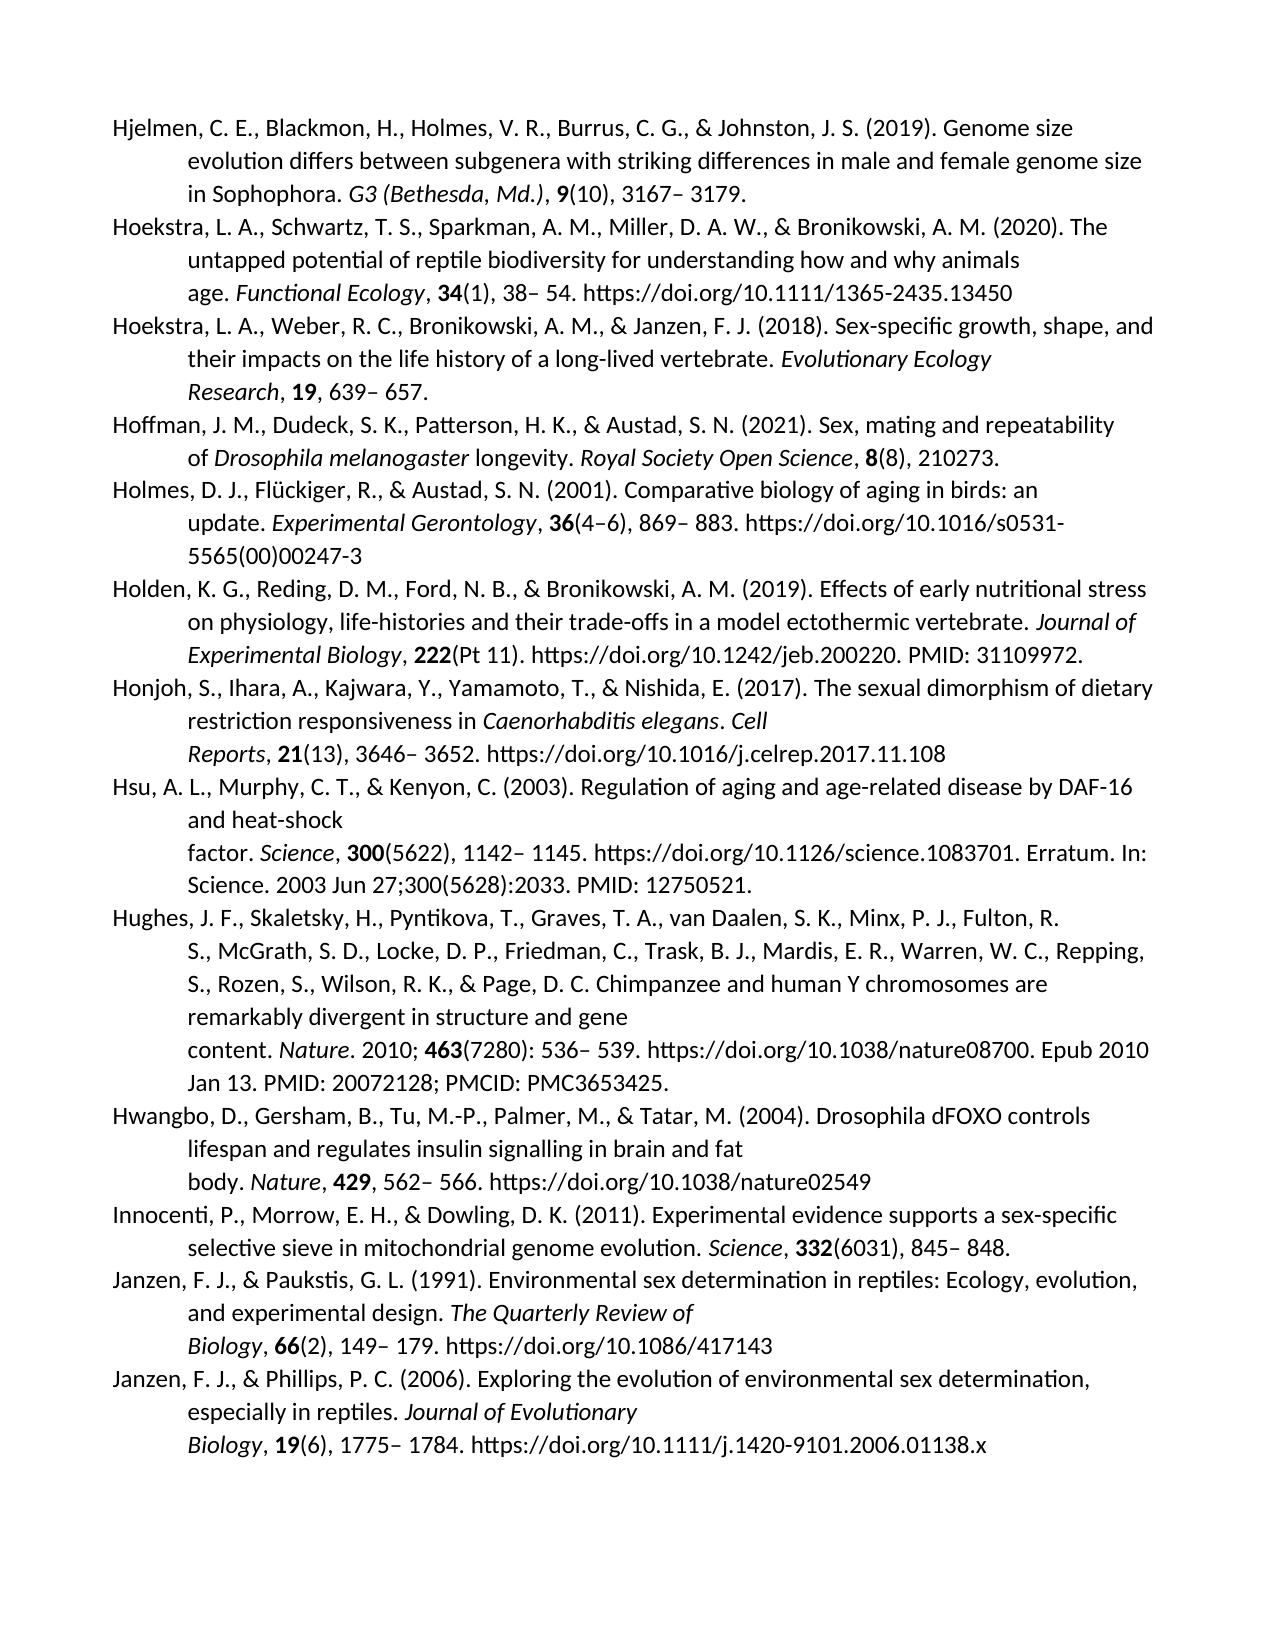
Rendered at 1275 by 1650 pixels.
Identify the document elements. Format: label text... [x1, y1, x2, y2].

text Janzen, F. J., & Paukstis, G. L. (1991). Environmental sex determination in reptiles: Ecology, evolution, and experimental design. The Quarterly Review of Biology, 66(2), 149– 179. https://doi.org/10.1086/417143 [112, 1264, 1162, 1361]
text Innocenti, P., Morrow, E. H., & Dowling, D. K. (2011). Experimental evidence supports a sex-specific selective sieve in mitochondrial genome evolution. Science, 332(6031), 845– 848. [112, 1199, 1162, 1262]
text Hoekstra, L. A., Schwartz, T. S., Sparkman, A. M., Miller, D. A. W., & Bronikowski, A. M. (2020). The untapped potential of reptile biodiversity for understanding how and why animals age. Functional Ecology, 34(1), 38– 54. https://doi.org/10.1111/1365-2435.13450 [112, 211, 1162, 308]
text Honjoh, S., Ihara, A., Kajwara, Y., Yamamoto, T., & Nishida, E. (2017). The sexual dimorphism of dietary restriction responsiveness in Caenorhabditis elegans. Cell Reports, 21(13), 3646– 3652. https://doi.org/10.1016/j.celrep.2017.11.108 [112, 672, 1162, 768]
text Hsu, A. L., Murphy, C. T., & Kenyon, C. (2003). Regulation of aging and age-related disease by DAF-16 and heat-shock factor. Science, 300(5622), 1142– 1145. https://doi.org/10.1126/science.1083701. Erratum. In: Science. 2003 Jun 27;300(5628):2033. PMID: 12750521. [112, 771, 1162, 900]
text Hjelmen, C. E., Blackmon, H., Holmes, V. R., Burrus, C. G., & Johnston, J. S. (2019). Genome size evolution differs between subgenera with striking differences in male and female genome size in Sophophora. G3 (Bethesda, Md.), 9(10), 3167– 3179. [112, 112, 1162, 209]
text Holmes, D. J., Flückiger, R., & Austad, S. N. (2001). Comparative biology of aging in birds: an update. Experimental Gerontology, 36(4–6), 869– 883. https://doi.org/10.1016/s0531-5565(00)00247-3 [112, 474, 1162, 571]
text Hwangbo, D., Gersham, B., Tu, M.-P., Palmer, M., & Tatar, M. (2004). Drosophila dFOXO controls lifespan and regulates insulin signalling in brain and fat body. Nature, 429, 562– 566. https://doi.org/10.1038/nature02549 [112, 1100, 1162, 1196]
text Janzen, F. J., & Phillips, P. C. (2006). Exploring the evolution of environmental sex determination, especially in reptiles. Journal of Evolutionary Biology, 19(6), 1775– 1784. https://doi.org/10.1111/j.1420-9101.2006.01138.x [112, 1363, 1162, 1460]
text Holden, K. G., Reding, D. M., Ford, N. B., & Bronikowski, A. M. (2019). Effects of early nutritional stress on physiology, life-histories and their trade-offs in a model ectothermic vertebrate. Journal of Experimental Biology, 222(Pt 11). https://doi.org/10.1242/jeb.200220. PMID: 31109972. [112, 573, 1162, 670]
text Hughes, J. F., Skaletsky, H., Pyntikova, T., Graves, T. A., van Daalen, S. K., Minx, P. J., Fulton, R. S., McGrath, S. D., Locke, D. P., Friedman, C., Trask, B. J., Mardis, E. R., Warren, W. C., Repping, S., Rozen, S., Wilson, R. K., & Page, D. C. Chimpanzee and human Y chromosomes are remarkably divergent in structure and gene content. Nature. 2010; 463(7280): 536– 539. https://doi.org/10.1038/nature08700. Epub 2010 Jan 13. PMID: 20072128; PMCID: PMC3653425. [112, 902, 1162, 1098]
text Hoffman, J. M., Dudeck, S. K., Patterson, H. K., & Austad, S. N. (2021). Sex, mating and repeatability of Drosophila melanogaster longevity. Royal Society Open Science, 8(8), 210273. [112, 409, 1162, 472]
text Hoekstra, L. A., Weber, R. C., Bronikowski, A. M., & Janzen, F. J. (2018). Sex-specific growth, shape, and their impacts on the life history of a long-lived vertebrate. Evolutionary Ecology Research, 19, 639– 657. [112, 310, 1162, 406]
